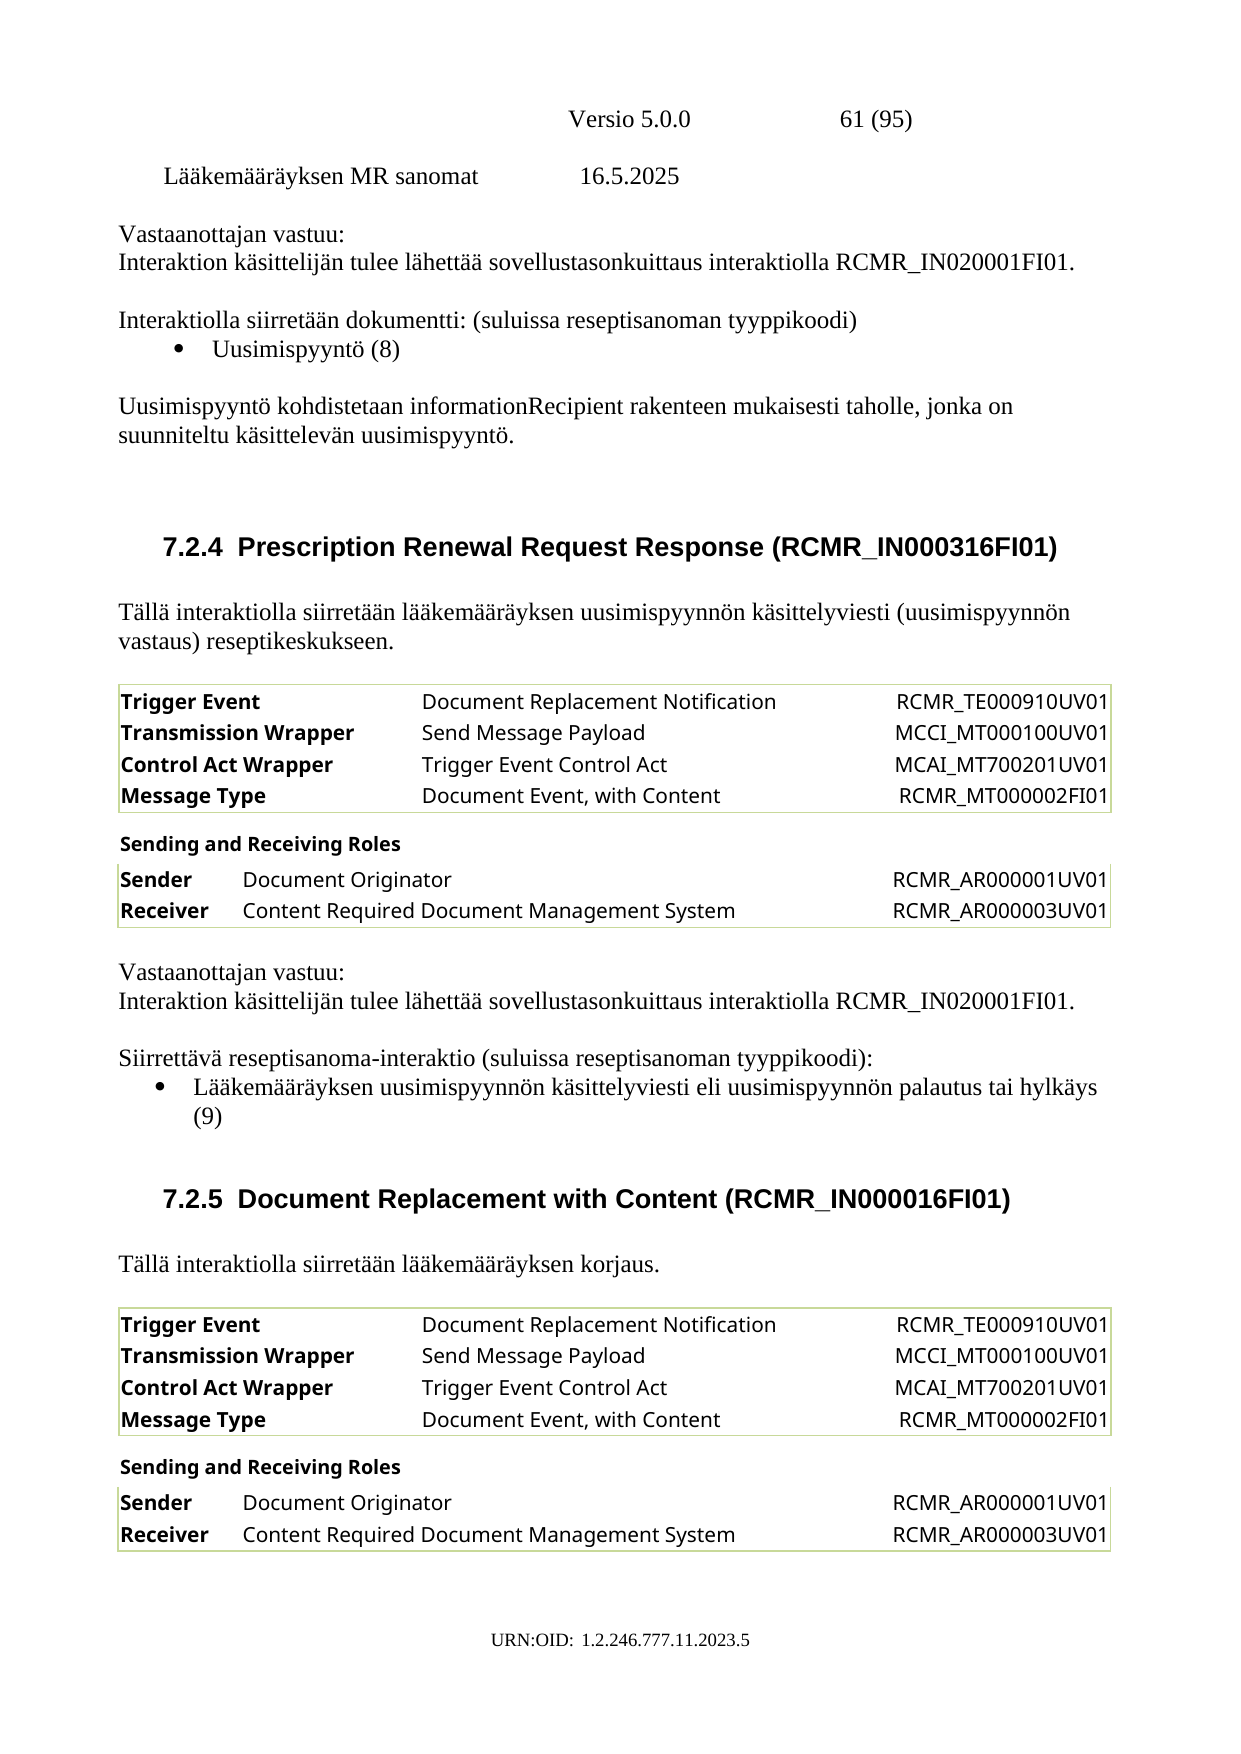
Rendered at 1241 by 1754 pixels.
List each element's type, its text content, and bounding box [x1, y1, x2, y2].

table_cell MCCI_MT000100UV01 [841, 717, 1110, 748]
table_cell Document Originator [241, 1487, 834, 1518]
table_cell RCMR_AR000003UV01 [834, 895, 1110, 927]
table_cell Transmission Wrapper [120, 1340, 420, 1372]
table_header Document Replacement Notification [420, 685, 841, 717]
table_cell Content Required Document Management System [241, 895, 834, 927]
table_cell Document Event, with Content [420, 780, 841, 812]
table_cell Receiver [119, 1518, 241, 1550]
table_cell Send Message Payload [420, 717, 841, 748]
text Uusimispyyntö kohdistetaan informationRecipient rakenteen mukaisesti taholle, jonka on suunniteltu käsittelevän uusimispyyntö. [118, 391, 1122, 449]
table_cell Sender [119, 864, 241, 895]
table_header Trigger Event [120, 685, 420, 717]
table_header Trigger Event [120, 1309, 420, 1340]
table_cell RCMR_AR000001UV01 [834, 864, 1110, 895]
table_cell Document Originator [241, 864, 834, 895]
table_cell Document Event, with Content [420, 1403, 841, 1435]
table_cell Receiver [119, 895, 241, 927]
text Interaktion käsittelijän tulee lähettää sovellustasonkuittaus interaktiolla RCMR_IN020001FI01. [118, 986, 1122, 1014]
subtitle Document Replacement with Content (RCMR_IN000016FI01) [162, 1183, 1122, 1214]
table_cell Send Message Payload [420, 1340, 841, 1372]
table_cell MCAI_MT700201UV01 [841, 749, 1110, 780]
table_cell Control Act Wrapper [120, 1372, 420, 1403]
text Tällä interaktiolla siirretään lääkemääräyksen uusimispyynnön käsittelyviesti (uusimispyynnön vastaus) reseptikeskukseen. [118, 597, 1122, 655]
table_header Sending and Receiving Roles [118, 813, 1110, 863]
table_cell Control Act Wrapper [120, 749, 420, 780]
table_header Sending and Receiving Roles [118, 1436, 1110, 1487]
table_cell Transmission Wrapper [120, 717, 420, 748]
table_cell Trigger Event Control Act [420, 1372, 841, 1403]
table_header RCMR_TE000910UV01 [841, 1309, 1110, 1340]
table_cell Message Type [120, 780, 420, 812]
text Interaktion käsittelijän tulee lähettää sovellustasonkuittaus interaktiolla RCMR_IN020001FI01. [118, 247, 1122, 276]
list Uusimispyyntö (8) [174, 334, 1122, 362]
table_cell Trigger Event Control Act [420, 749, 841, 780]
table_cell Message Type [120, 1403, 420, 1435]
text Vastaanottajan vastuu: [118, 219, 1122, 247]
table_cell Sender [119, 1487, 241, 1518]
text Tällä interaktiolla siirretään lääkemääräyksen korjaus. [118, 1249, 1122, 1278]
list Lääkemääräyksen uusimispyynnön käsittelyviesti eli uusimispyynnön palautus tai hylkäys (9) [156, 1072, 1122, 1129]
table_cell Content Required Document Management System [241, 1518, 834, 1550]
table_cell MCAI_MT700201UV01 [841, 1372, 1110, 1403]
subtitle Prescription Renewal Request Response (RCMR_IN000316FI01) [162, 531, 1122, 562]
table_cell MCCI_MT000100UV01 [841, 1340, 1110, 1372]
text Interaktiolla siirretään dokumentti: (suluissa reseptisanoman tyyppikoodi) [118, 305, 1122, 334]
table_cell RCMR_AR000003UV01 [834, 1518, 1110, 1550]
table_cell RCMR_MT000002FI01 [841, 780, 1110, 812]
text Vastaanottajan vastuu: [118, 957, 1122, 986]
table_cell RCMR_AR000001UV01 [834, 1487, 1110, 1518]
table_header Document Replacement Notification [420, 1309, 841, 1340]
text Siirrettävä reseptisanoma-interaktio (suluissa reseptisanoman tyyppikoodi): [118, 1043, 1122, 1072]
table_cell RCMR_MT000002FI01 [841, 1403, 1110, 1435]
table_header RCMR_TE000910UV01 [841, 685, 1110, 717]
